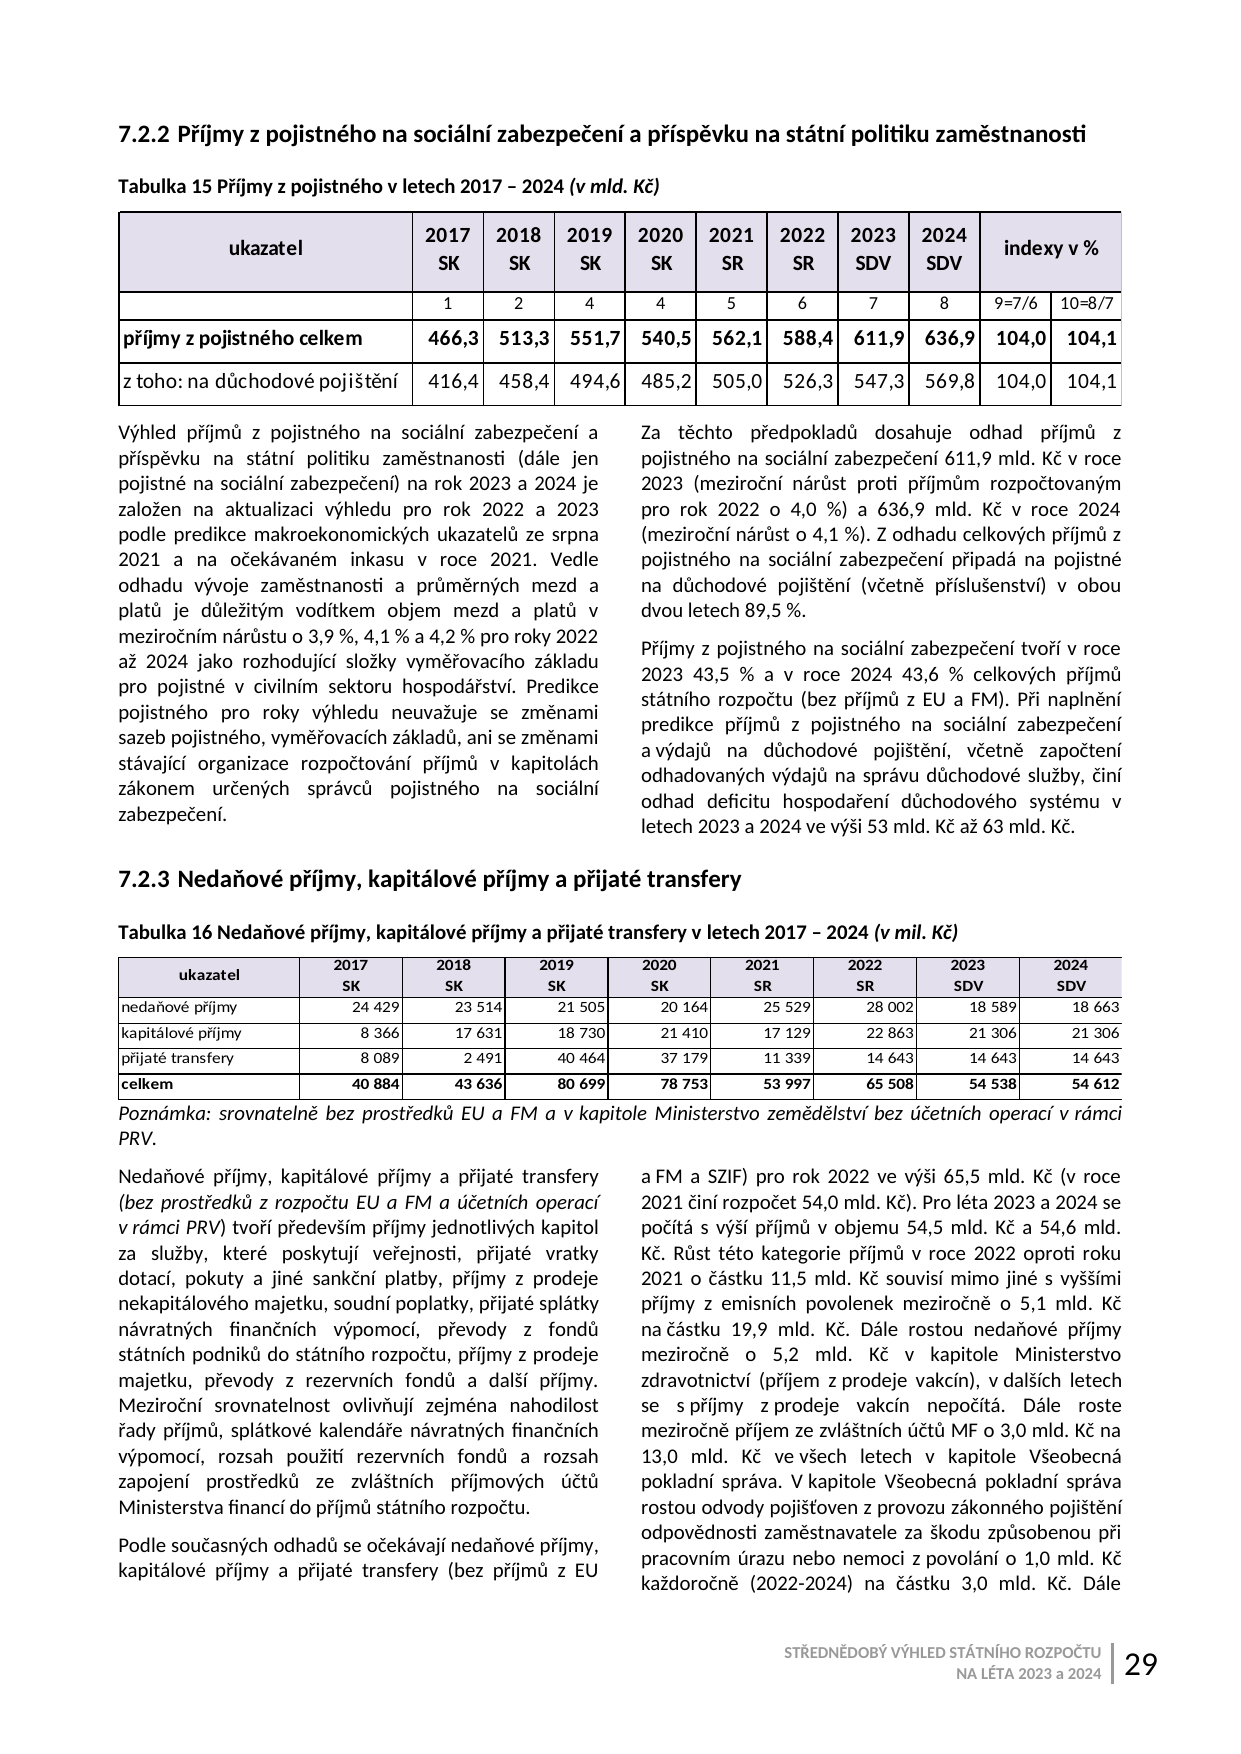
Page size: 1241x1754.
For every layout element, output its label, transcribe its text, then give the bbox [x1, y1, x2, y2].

text Za těchto předpokladů dosahuje odhad příjmů z pojistného na sociální zabezpečení 611,9 mld. Kč v roce 2023 (meziroční nárůst proti příjmům rozpočtovaným pro rok 2022 o 4,0 %) a 636,9 mld. Kč v roce 2024 (meziroční nárůst o 4,1 %). Z odhadu celkových příjmů z pojistného na sociální zabezpečení připadá na pojistné na důchodové pojištění (včetně příslušenství) v obou dvou letech 89,5 %. [641, 419, 1122, 623]
text Výhled příjmů z pojistného na sociální zabezpečení a příspěvku na státní politiku zaměstnanosti (dále jen pojistné na sociální zabezpečení) na rok 2023 a 2024 je založen na aktualizaci výhledu pro rok 2022 a 2023 podle predikce makroekonomických ukazatelů ze srpna 2021 a na očekávaném inkasu v roce 2021. Vedle odhadu vývoje zaměstnanosti a průměrných mezd a platů je důležitým vodítkem objem mezd a platů v meziročním nárůstu o 3,9 %, 4,1 % a 4,2 % pro roky 2022 až 2024 jako rozhodující složky vyměřovacího základu pro pojistné v civilním sektoru hospodářství. Predikce pojistného pro roky výhledu neuvažuje se změnami sazeb pojistného, vyměřovacích základů, ani se změnami stávající organizace rozpočtování příjmů v kapitolách zákonem určených správců pojistného na sociální zabezpečení. [118, 419, 599, 826]
text Poznámka: srovnatelně bez prostředků EU a FM a v kapitole Ministerstvo zemědělství bez účetních operací v rámci PRV. [118, 1100, 1122, 1151]
text Nedaňové příjmy, kapitálové příjmy a přijaté transfery (bez prostředků z rozpočtu EU a FM a účetních operací v rámci PRV) tvoří především příjmy jednotlivých kapitol za služby, které poskytují veřejnosti, přijaté vratky dotací, pokuty a jiné sankční platby, příjmy z prodeje nekapitálového majetku, soudní poplatky, přijaté splátky návratných finančních výpomocí, převody z fondů státních podniků do státního rozpočtu, příjmy z prodeje majetku, převody z rezervních fondů a další příjmy. Meziroční srovnatelnost ovlivňují zejména nahodilost řady příjmů, splátkové kalendáře návratných finančních výpomocí, rozsah použití rezervních fondů a rozsah zapojení prostředků ze zvláštních příjmových účtů Ministerstva financí do příjmů státního rozpočtu. [118, 1163, 599, 1519]
text Tabulka 16 Nedaňové příjmy, kapitálové příjmy a přijaté transfery v letech 2017 – 2024 (v mil. Kč) [118, 919, 1122, 944]
text Tabulka 15 Příjmy z pojistného v letech 2017 – 2024 (v mld. Kč) [118, 174, 1122, 199]
text Příjmy z pojistného na sociální zabezpečení a příspěvku na státní politiku zaměstnanosti [118, 118, 1122, 149]
text Nedaňové příjmy, kapitálové příjmy a přijaté transfery [118, 864, 1122, 894]
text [118, 1532, 599, 1583]
text Příjmy z pojistného na sociální zabezpečení tvoří v roce 2023 43,5 % a v roce 2024 43,6 % celkových příjmů státního rozpočtu (bez příjmů z EU a FM). Při naplnění predikce příjmů z pojistného na sociální zabezpečení a výdajů na důchodové pojištění, včetně započtení odhadovaných výdajů na správu důchodové služby, činí odhad deficitu hospodaření důchodového systému v letech 2023 a 2024 ve výši 53 mld. Kč až 63 mld. Kč. [641, 635, 1122, 839]
